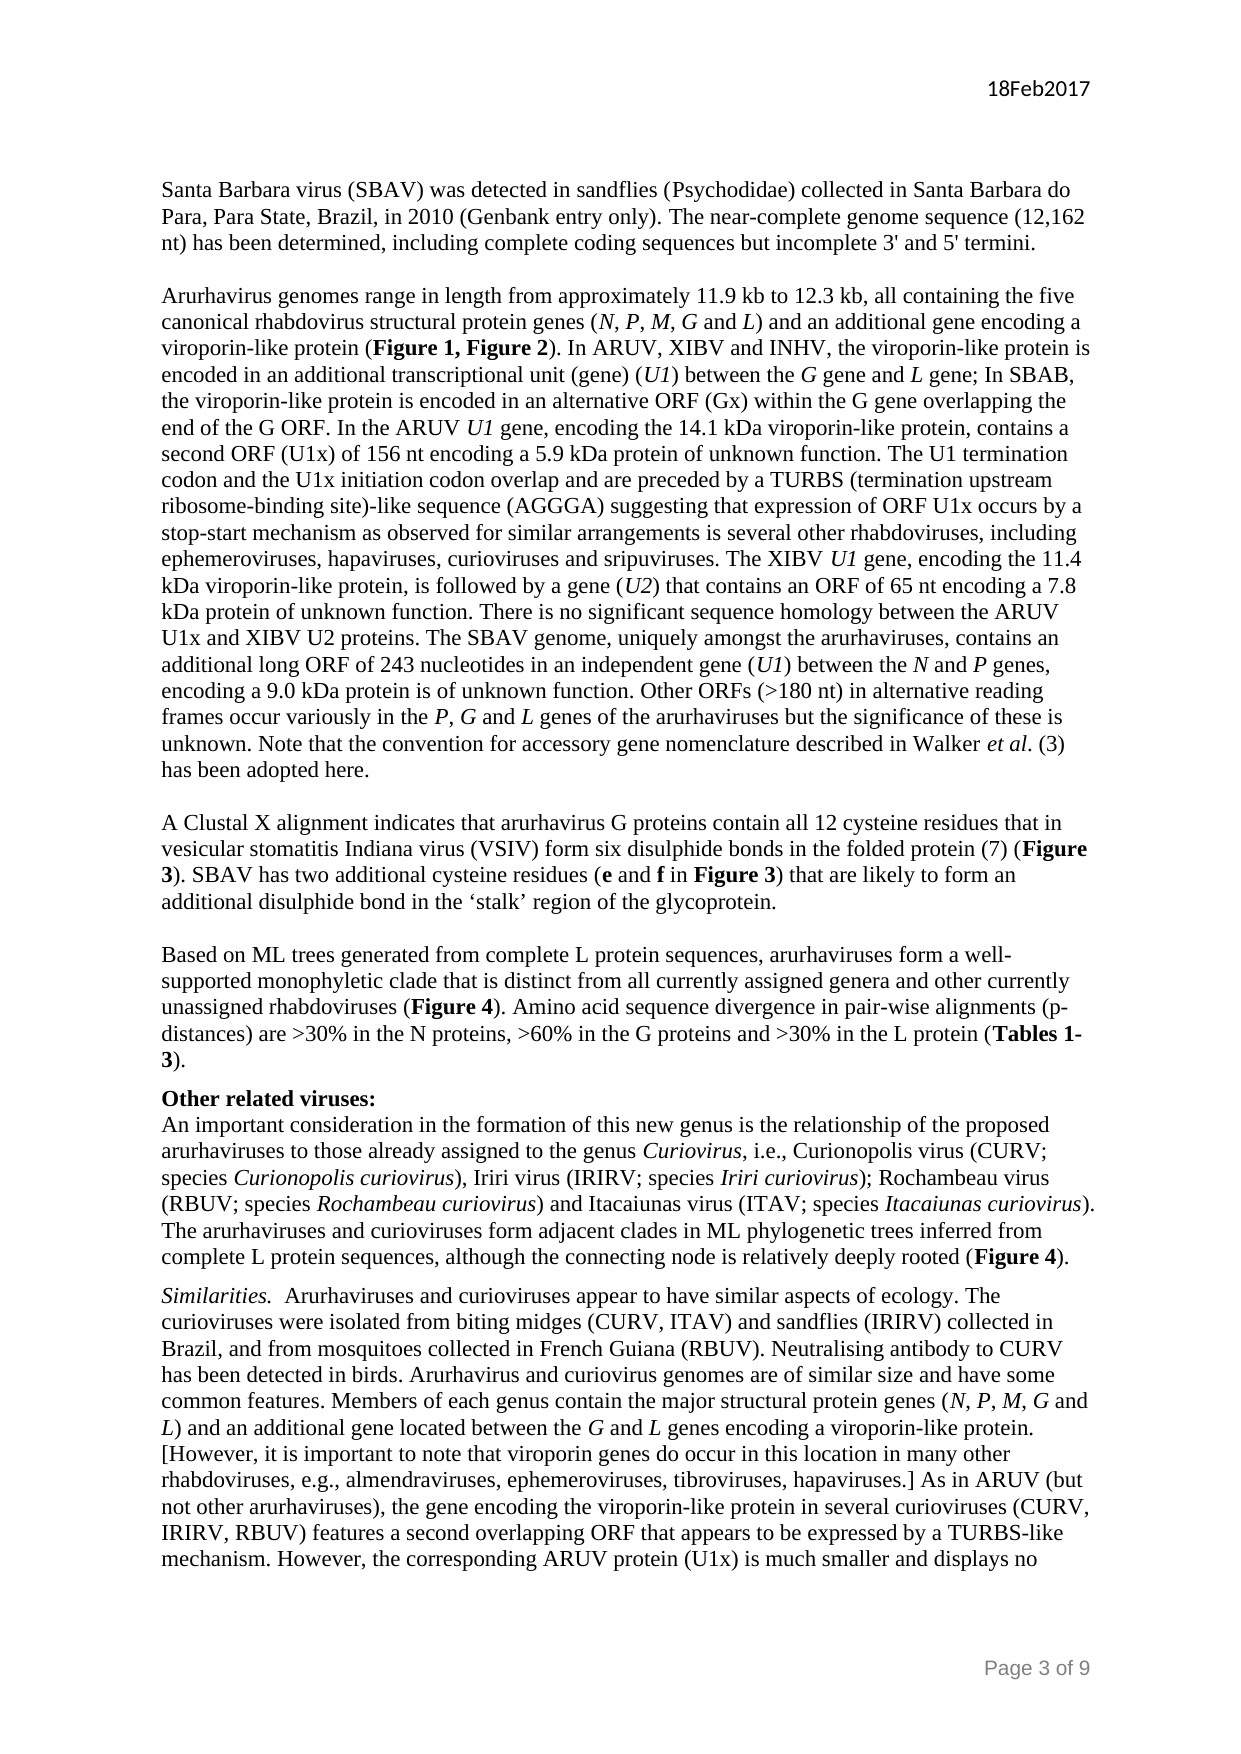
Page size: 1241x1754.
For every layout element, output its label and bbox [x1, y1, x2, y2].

table_header [150, 150, 1111, 1572]
